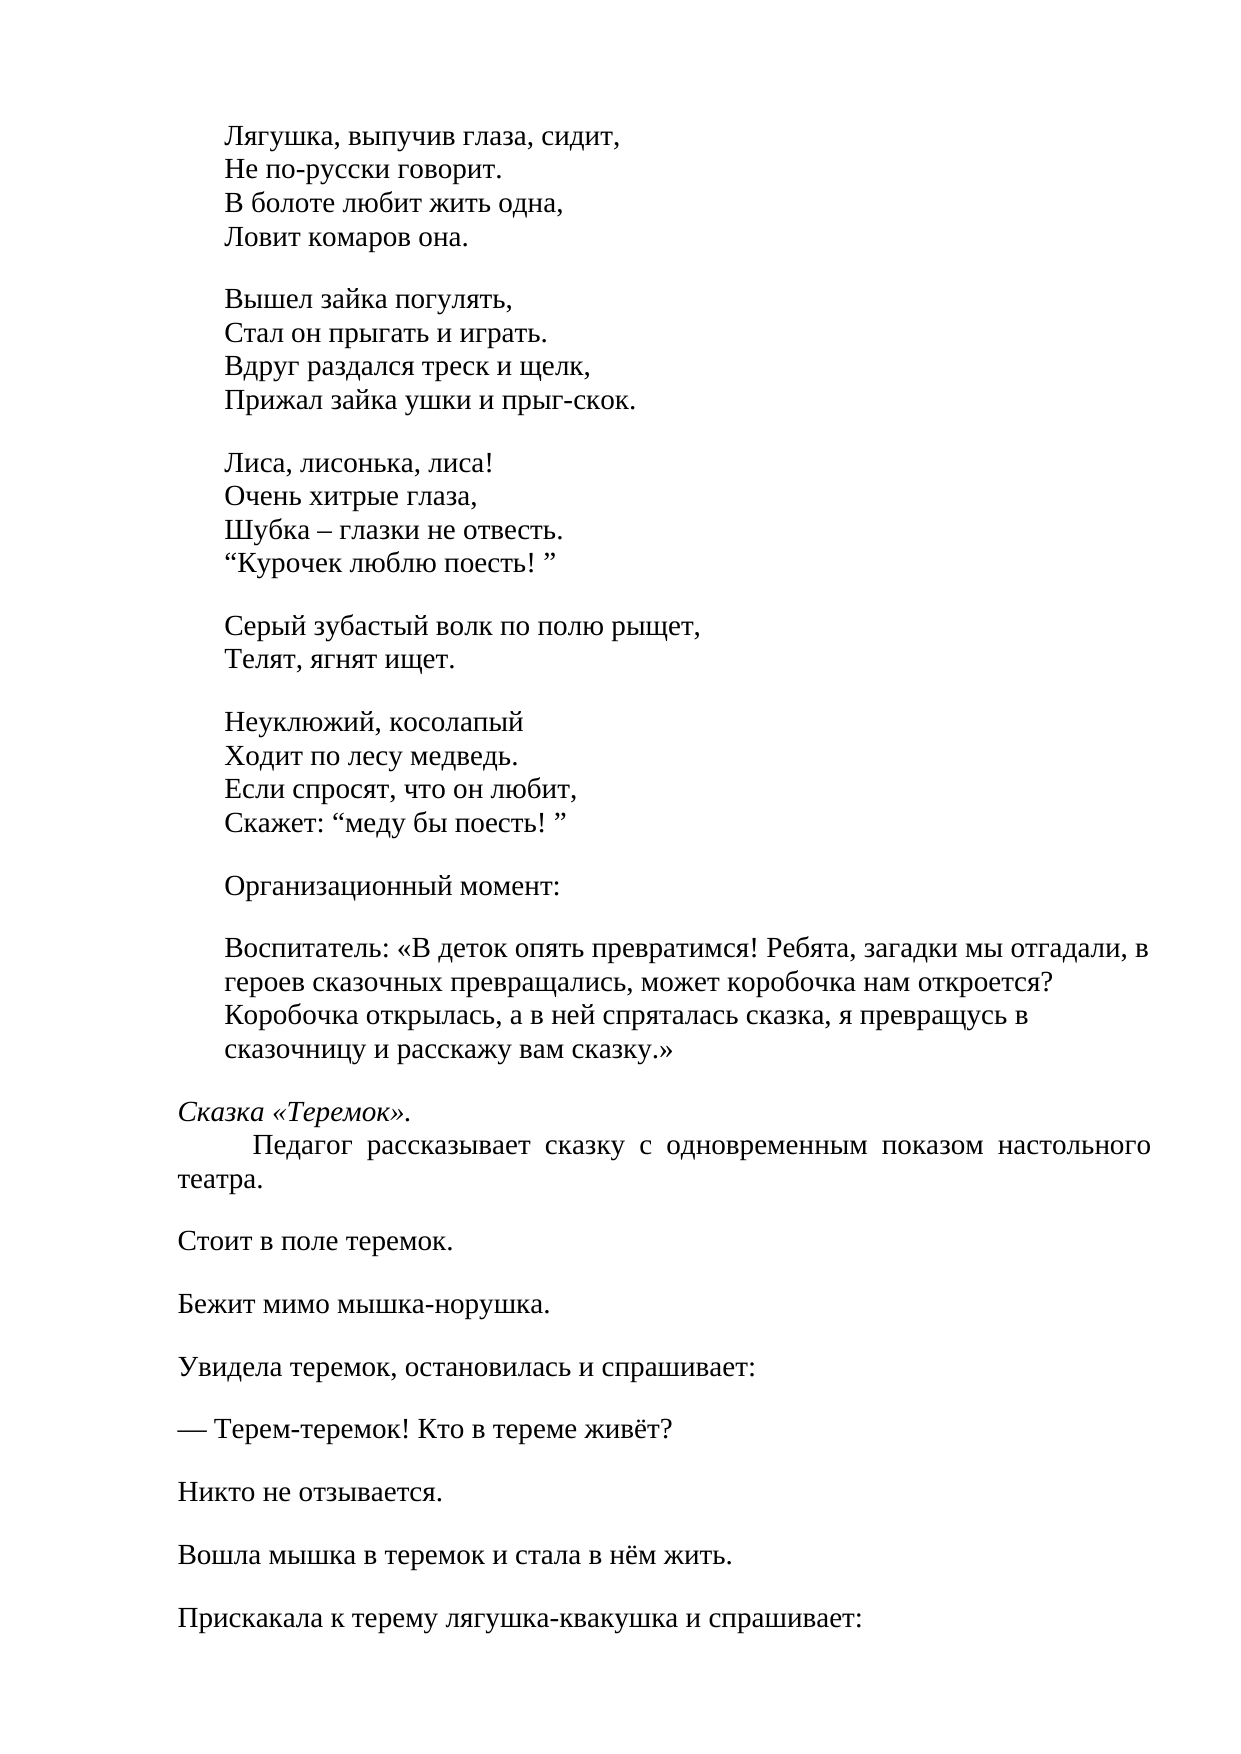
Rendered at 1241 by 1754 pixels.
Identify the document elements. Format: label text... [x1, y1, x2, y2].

text Сказка «Теремок». [177, 1094, 1152, 1127]
text Воспитатель: «В деток опять превратимся! Ребята, загадки мы отгадали, в героев сказочных превращались, может коробочка нам откроется? Коробочка открылась, а в ней спряталась сказка, я превращусь в сказочницу и расскажу вам сказку.» [224, 930, 1152, 1064]
text Серый зубастый волк по полю рыщет, Телят, ягнят ищет. [224, 608, 1152, 675]
text Прискакала к терему лягушка-квакушка и спрашивает: [177, 1600, 1152, 1633]
text Неуклюжий, косолапый Ходит по лесу медведь. Если спросят, что он любит, Скажет: “меду бы поесть! ” [224, 704, 1152, 838]
text Вошла мышка в теремок и стала в нём жить. [177, 1537, 1152, 1571]
text Вышел зайка погулять, Стал он прыгать и играть. Вдруг раздался треск и щелк, Прижал зайка ушки и прыг-скок. [224, 281, 1152, 416]
text Никто не отзывается. [177, 1474, 1152, 1508]
text Бежит мимо мышка-норушка. [177, 1286, 1152, 1320]
text Организационный момент: [224, 868, 1152, 901]
text Лягушка, выпучив глаза, сидит, Не по-русски говорит. В болоте любит жить одна, Ловит комаров она. [224, 118, 1152, 252]
text Лиса, лисонька, лиса! Очень хитрые глаза, Шубка – глазки не отвесть. “Курочек люблю поесть! ” [224, 445, 1152, 579]
text Увидела теремок, остановилась и спрашивает: [177, 1349, 1152, 1382]
text Стоит в поле теремок. [177, 1223, 1152, 1257]
text — Терем-теремок! Кто в тереме живёт? [177, 1412, 1152, 1445]
text Педагог рассказывает сказку с одновременным показом настольного театра. [177, 1127, 1152, 1194]
